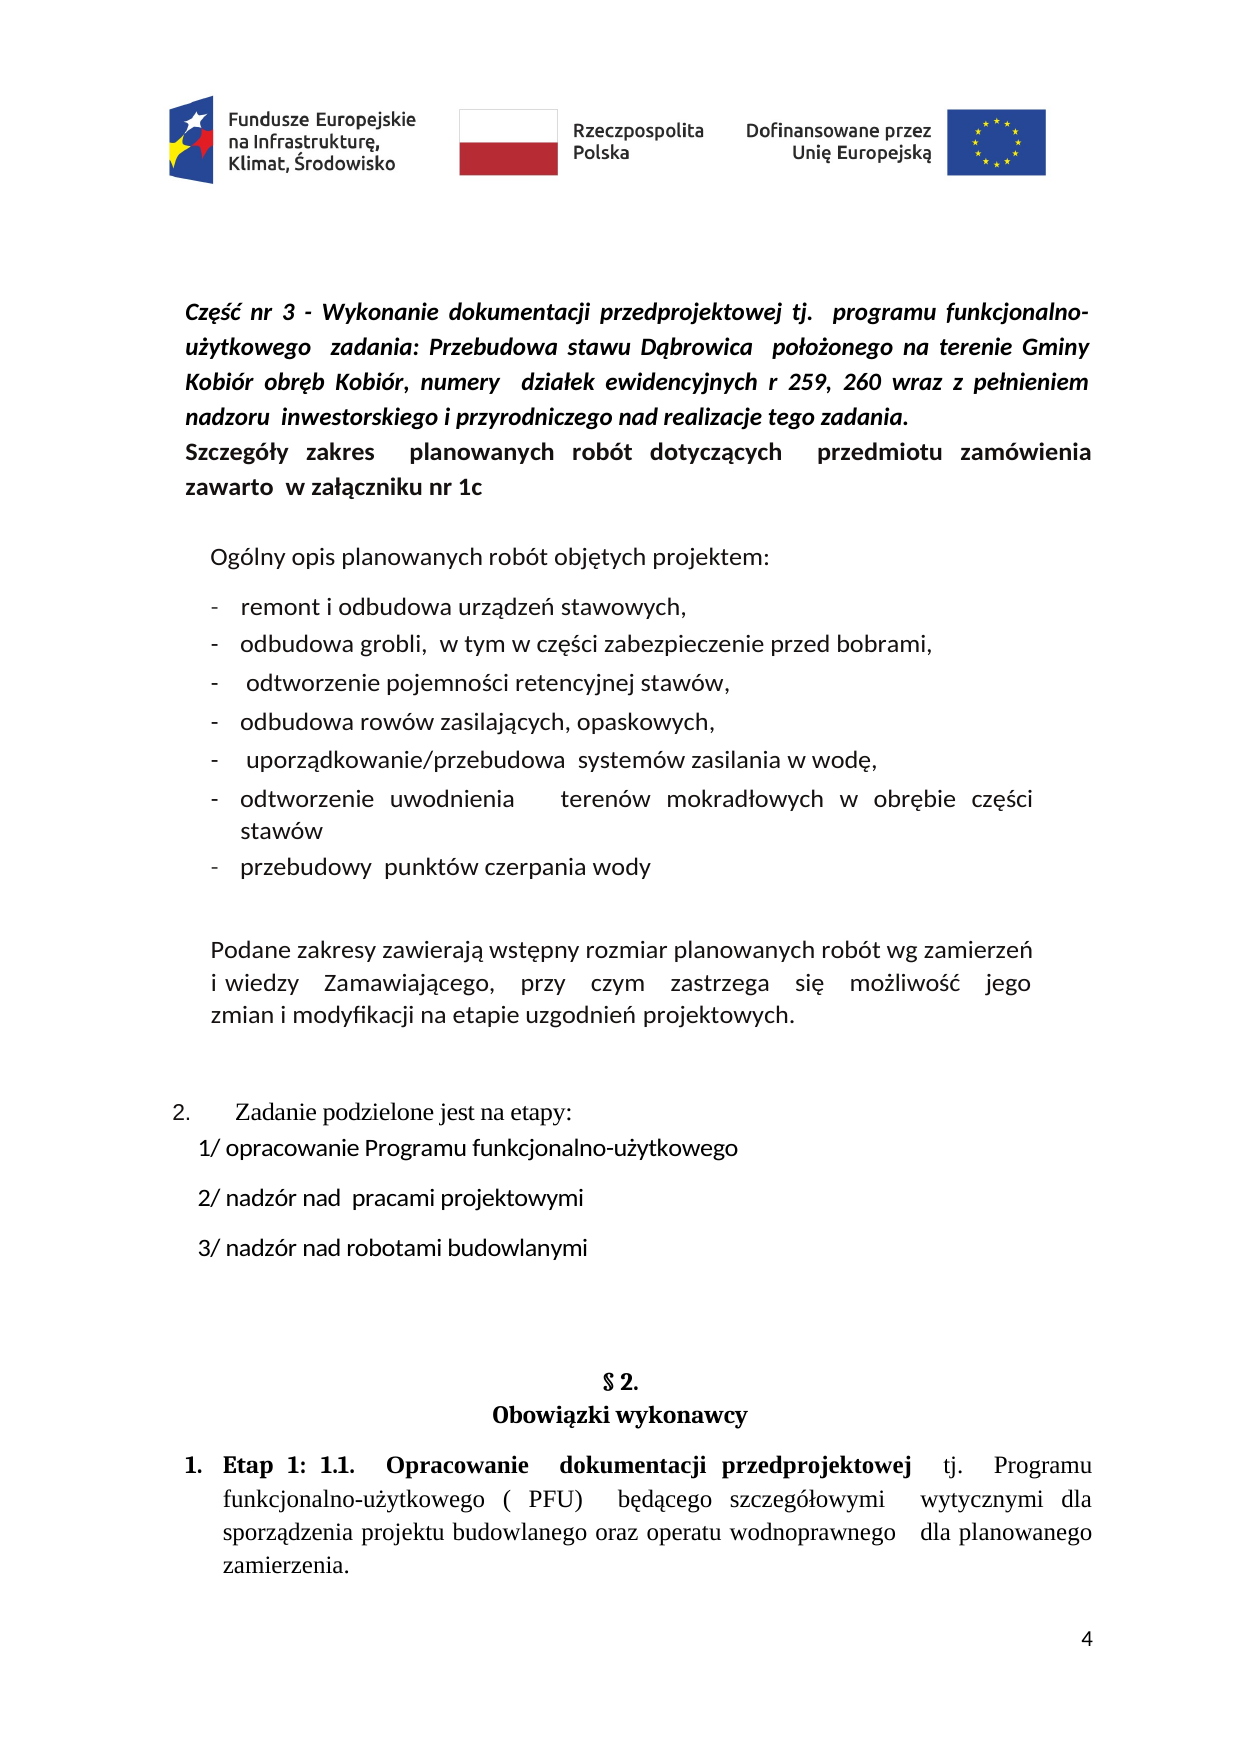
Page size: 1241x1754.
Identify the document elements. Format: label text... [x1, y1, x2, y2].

list odtworzenie uwodnienia terenów mokradłowych w obrębie części stawów [211, 783, 1035, 845]
list odbudowa grobli, w tym w części zabezpieczenie przed bobrami, [211, 628, 1035, 659]
list odtworzenie pojemności retencyjnej stawów, [211, 667, 1035, 697]
text Podane zakresy zawierają wstępny rozmiar planowanych robót wg zamierzeń i wiedzy Zamawiającego, przy czym zastrzega się możliwość jego zmian i modyfikacji na etapie uzgodnień projektowych. [210, 934, 1034, 1029]
text 2/ nadzór nad pracami projektowymi [148, 1182, 1093, 1213]
text 1/ opracowanie Programu funkcjonalno-użytkowego [148, 1132, 1093, 1163]
list przebudowy punktów czerpania wody [211, 851, 1035, 881]
list Etap 1: 1.1. Opracowanie dokumentacji przedprojektowej tj. Programu funkcjonalno-użytkowego ( PFU) będącego szczegółowymi wytycznymi dla sporządzenia projektu budowlanego oraz operatu wodnoprawnego dla planowanego zamierzenia. [185, 1450, 1093, 1579]
text Część nr 3 - Wykonanie dokumentacji przedprojektowej tj. programu funkcjonalno-użytkowego zadania: Przebudowa stawu Dąbrowica położonego na terenie Gminy Kobiór obręb Kobiór, numery działek ewidencyjnych r 259, 260 wraz z pełnieniem nadzoru inwestorskiego i przyrodniczego nad realizacje tego zadania. [185, 297, 1093, 432]
text Ogólny opis planowanych robót objętych projektem: [210, 542, 1093, 572]
text Obowiązki wykonawcy [148, 1401, 1093, 1429]
list odbudowa rowów zasilających, opaskowych, [211, 706, 1035, 736]
picture [147, 73, 1069, 206]
text § 2. [148, 1367, 1093, 1396]
text Szczegóły zakres planowanych robót dotyczących przedmiotu zamówienia zawarto w załączniku nr 1c [185, 437, 1093, 502]
text 3/ nadzór nad robotami budowlanymi [148, 1233, 1093, 1263]
list Zadanie podzielone jest na etapy: [172, 1097, 1093, 1126]
list uporządkowanie/przebudowa systemów zasilania w wodę, [211, 744, 1035, 775]
list remont i odbudowa urządzeń stawowych, [211, 591, 1093, 622]
